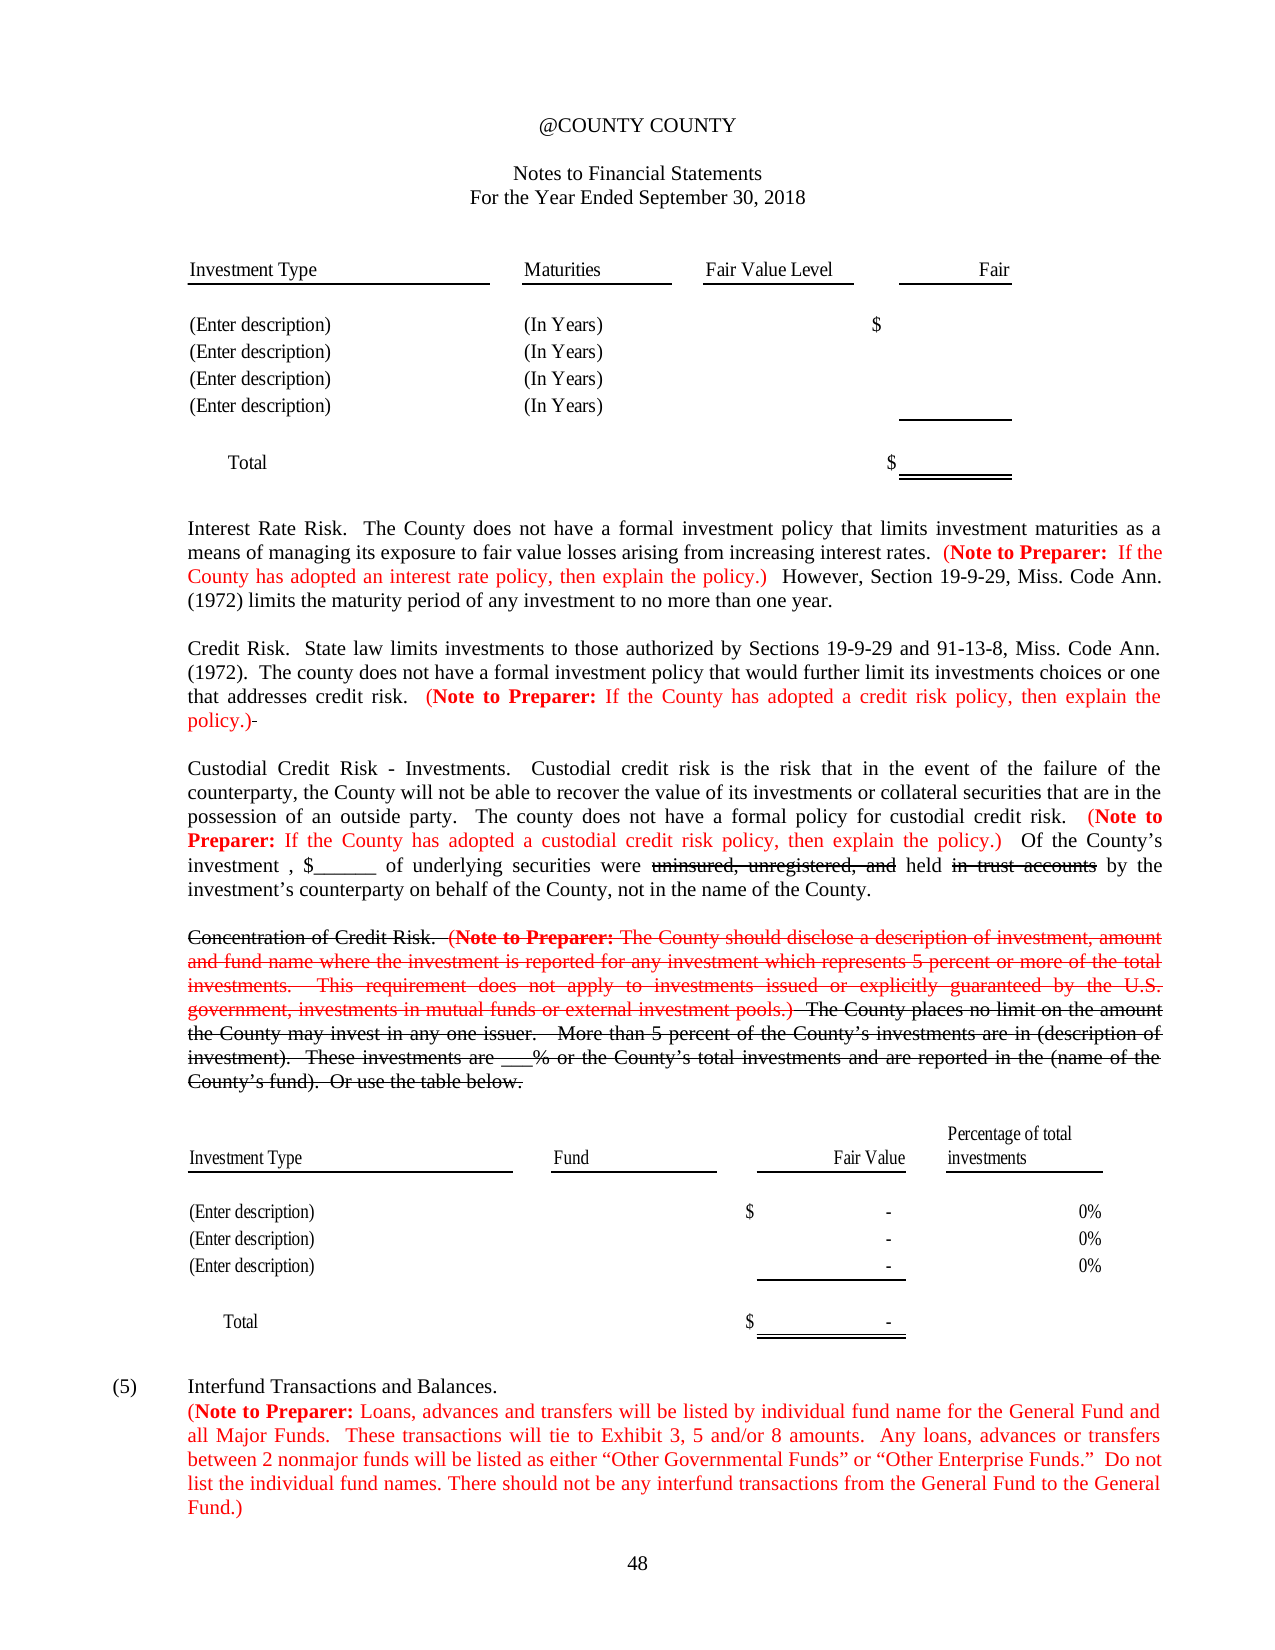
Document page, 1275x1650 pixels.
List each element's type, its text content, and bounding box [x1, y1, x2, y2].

text Concentration of Credit Risk. (Note to Preparer: The County should disclose a description of investment, amount and fund name where the investment is reported for any investment which represents 5 percent or more of the total investments. This requirement does not apply to investments issued or explicitly guaranteed by the U.S. government, investments in mutual funds or external investment pools.) The County places no limit on the amount the County may invest in any one issuer. More than 5 percent of the County’s investments are in (description of investment). These investments are ___% or the County’s total investments and are reported in the (name of the County’s fund). Or use the table below. [187, 1035, 1162, 1093]
text (Note to Preparer: Loans, advances and transfers will be listed by individual fund name for the General Fund and all Major Funds. These transactions will tie to Exhibit 3, 5 and/or 8 amounts. Any loans, advances or transfers between 2 nonmajor funds will be listed as either “Other Governmental Funds” or “Other Enterprise Funds.” Do not list the individual fund names. There should not be any interfund transactions from the General Fund to the General Fund.) [187, 1398, 1162, 1519]
text Custodial Credit Risk - Investments. Custodial credit risk is the risk that in the event of the failure of the counterparty, the County will not be able to recover the value of its investments or collateral securities that are in the possession of an outside party. The county does not have a formal policy for custodial credit risk. (Note to Preparer: If the County has adopted a custodial credit risk policy, then explain the policy.) Of the County’s investment , $______ of underlying securities were uninsured, unregistered, and held in trust accounts by the investment’s counterparty on behalf of the County, not in the name of the County. [187, 756, 1162, 901]
text Credit Risk. State law limits investments to those authorized by Sections 19-9-29 and 91-13-8, Miss. Code Ann. (1972). The county does not have a formal investment policy that would further limit its investments choices or one that addresses credit risk. (Note to Preparer: If the County has adopted a credit risk policy, then explain the policy.) [187, 636, 1162, 732]
list Interfund Transactions and Balances. [112, 1374, 1162, 1398]
text Interest Rate Risk. The County does not have a formal investment policy that limits investment maturities as a means of managing its exposure to fair value losses arising from increasing interest rates. (Note to Preparer: If the County has adopted an interest rate policy, then explain the policy.) However, Section 19-9-29, Miss. Code Ann. (1972) limits the maturity period of any investment to no more than one year. [187, 516, 1162, 612]
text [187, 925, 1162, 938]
